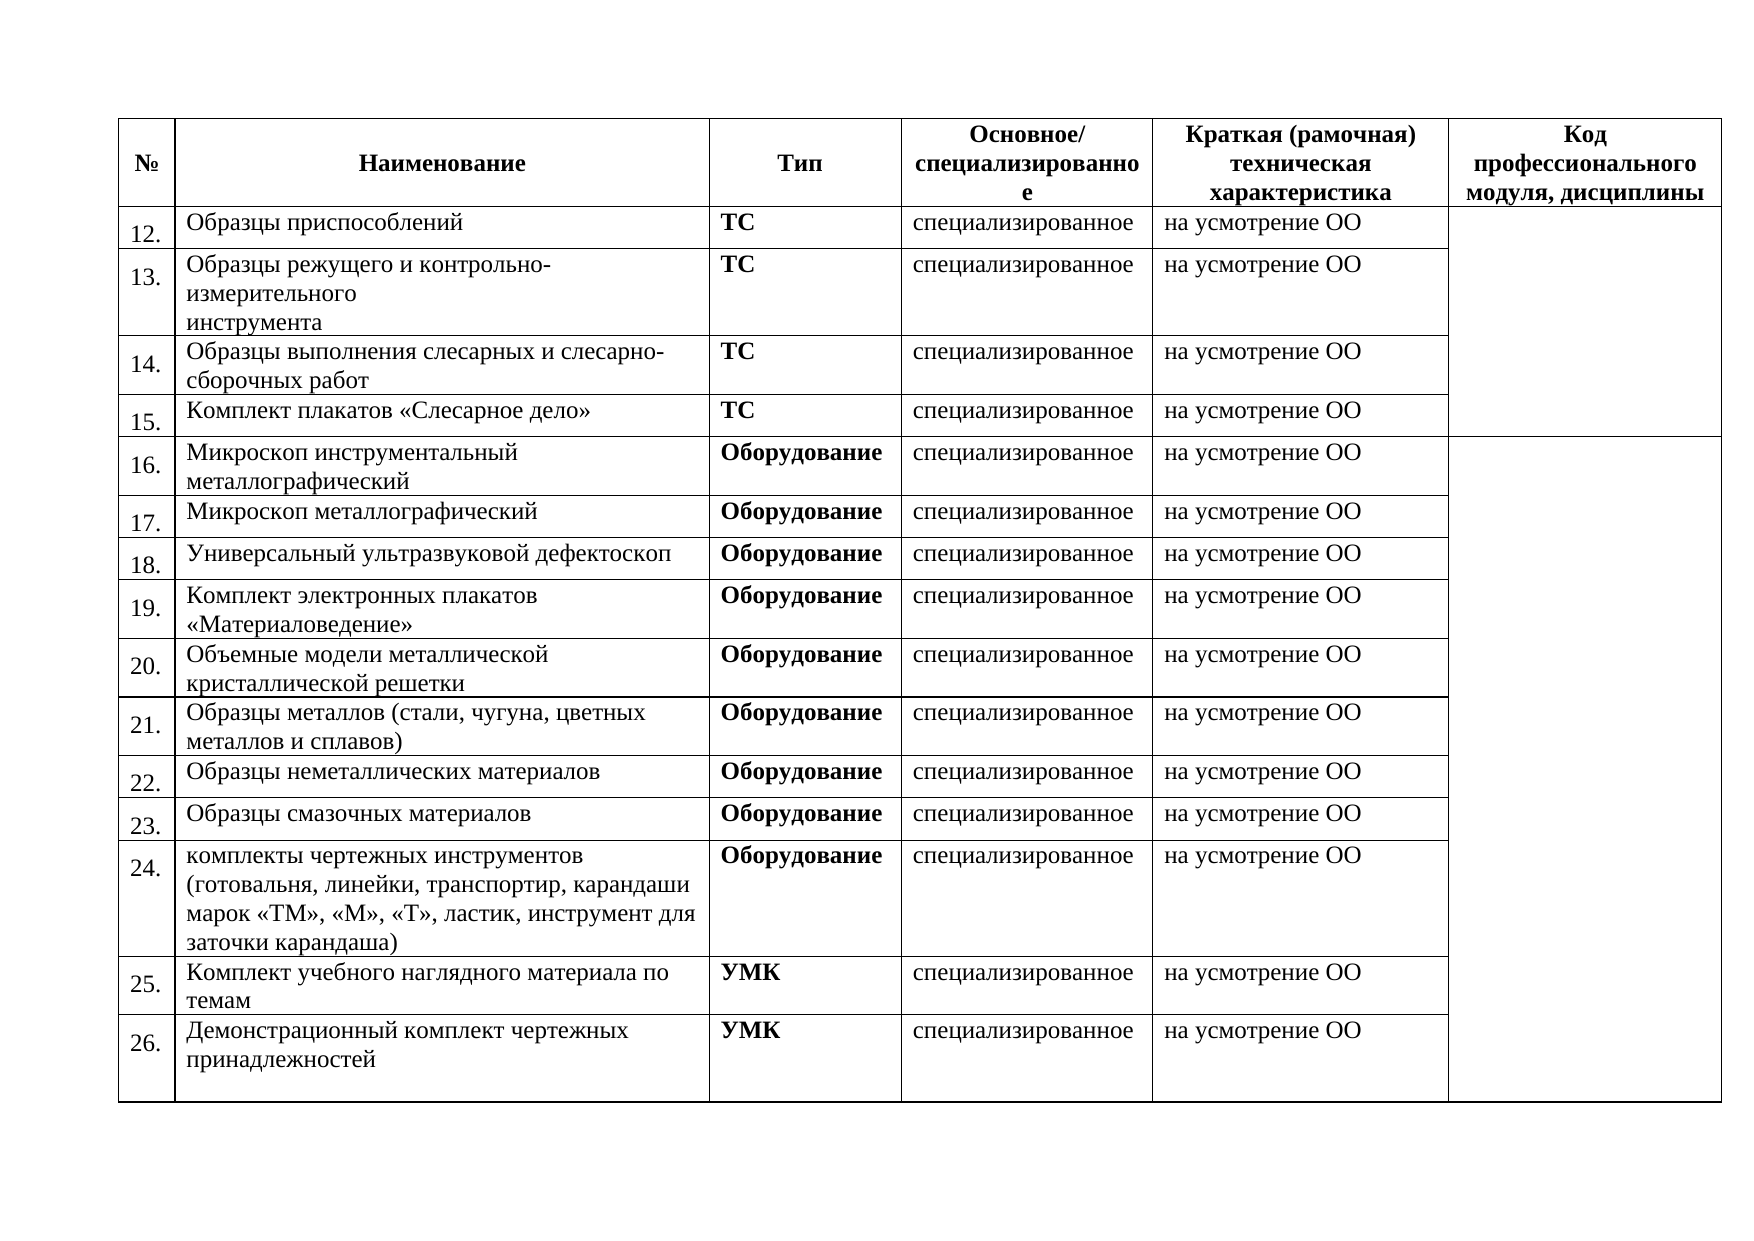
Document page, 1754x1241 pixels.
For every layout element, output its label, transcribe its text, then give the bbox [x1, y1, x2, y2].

table_cell Комплект учебного наглядного материала по темам [176, 957, 709, 1014]
table_cell 16. [119, 437, 174, 495]
table_cell ТС [710, 395, 901, 436]
table_cell на усмотрение ОО [1153, 639, 1448, 696]
table_cell Универсальный ультразвуковой дефектоскоп [176, 538, 709, 579]
table_cell Образцы приспособлений [176, 207, 709, 248]
table_cell специализированное [902, 841, 1152, 956]
table_cell Образцы смазочных материалов [176, 798, 709, 839]
table_cell на усмотрение ОО [1153, 538, 1448, 579]
table_cell на усмотрение ОО [1153, 496, 1448, 537]
table_cell на усмотрение ОО [1153, 336, 1448, 394]
table_cell ТС [710, 207, 901, 248]
table_cell на усмотрение ОО [1153, 395, 1448, 436]
table_cell специализированное [902, 538, 1152, 579]
table_cell 13. [119, 249, 174, 335]
table_cell 21. [119, 698, 174, 755]
table_cell 14. [119, 336, 174, 394]
table_cell на усмотрение ОО [1153, 756, 1448, 797]
table_cell Оборудование [710, 496, 901, 537]
table_header Основное/ специализированное [902, 119, 1152, 206]
table_cell Оборудование [710, 798, 901, 839]
table_cell специализированное [902, 756, 1152, 797]
table_cell Оборудование [710, 756, 901, 797]
table_header Наименование [176, 119, 709, 206]
table_cell специализированное [902, 395, 1152, 436]
table_cell ТС [710, 336, 901, 394]
table_cell на усмотрение ОО [1153, 957, 1448, 1014]
table_cell Комплект электронных плакатов «Материаловедение» [176, 580, 709, 638]
table_header Краткая (рамочная) техническая характеристика [1153, 119, 1448, 206]
table_cell 22. [119, 756, 174, 797]
table_cell на усмотрение ОО [1153, 698, 1448, 755]
table_cell [1449, 437, 1721, 1101]
table_cell 12. [119, 207, 174, 248]
table_cell 23. [119, 798, 174, 839]
table_cell специализированное [902, 1015, 1152, 1101]
table_cell на усмотрение ОО [1153, 437, 1448, 495]
table_header Тип [710, 119, 901, 206]
table_cell Оборудование [710, 698, 901, 755]
table_cell Оборудование [710, 580, 901, 638]
table_cell 24. [119, 841, 174, 956]
table_cell Микроскоп металлографический [176, 496, 709, 537]
table_cell УМК [710, 957, 901, 1014]
table_cell 19. [119, 580, 174, 638]
table_cell Микроскоп инструментальный металлографический [176, 437, 709, 495]
table_cell Оборудование [710, 538, 901, 579]
table_cell специализированное [902, 580, 1152, 638]
table_cell специализированное [902, 437, 1152, 495]
table_cell 20. [119, 639, 174, 696]
table_cell Демонстрационный комплект чертежных принадлежностей [176, 1015, 709, 1101]
table_cell Комплект плакатов «Слесарное дело» [176, 395, 709, 436]
table_cell УМК [710, 1015, 901, 1101]
table_cell на усмотрение ОО [1153, 1015, 1448, 1101]
table_cell на усмотрение ОО [1153, 841, 1448, 956]
table_cell Оборудование [710, 437, 901, 495]
table_cell на усмотрение ОО [1153, 580, 1448, 638]
table_cell специализированное [902, 798, 1152, 839]
table_cell специализированное [902, 207, 1152, 248]
table_cell 17. [119, 496, 174, 537]
table_cell ТС [710, 249, 901, 335]
table_cell Объемные модели металлической кристаллической решетки [176, 639, 709, 696]
table_cell 25. [119, 957, 174, 1014]
table_cell специализированное [902, 249, 1152, 335]
table_cell на усмотрение ОО [1153, 207, 1448, 248]
table_cell Образцы режущего и контрольно-измерительного инструмента [176, 249, 709, 335]
table_cell специализированное [902, 698, 1152, 755]
table_cell Образцы металлов (стали, чугуна, цветных металлов и сплавов) [176, 698, 709, 755]
table_cell Оборудование [710, 639, 901, 696]
table_header Код профессионального модуля, дисциплины [1449, 119, 1721, 206]
table_cell специализированное [902, 496, 1152, 537]
table_cell комплекты чертежных инструментов (готовальня, линейки, транспортир, карандаши марок «ТМ», «М», «Т», ластик, инструмент для заточки карандаша) [176, 841, 709, 956]
table_cell специализированное [902, 336, 1152, 394]
table_cell 15. [119, 395, 174, 436]
table_cell на усмотрение ОО [1153, 798, 1448, 839]
table_cell 18. [119, 538, 174, 579]
table_cell Образцы выполнения слесарных и слесарно-сборочных работ [176, 336, 709, 394]
table_cell Образцы неметаллических материалов [176, 756, 709, 797]
table_cell специализированное [902, 639, 1152, 696]
table_cell 26. [119, 1015, 174, 1101]
table_cell специализированное [902, 957, 1152, 1014]
table_cell на усмотрение ОО [1153, 249, 1448, 335]
table_header № [119, 119, 174, 206]
table_cell Оборудование [710, 841, 901, 956]
